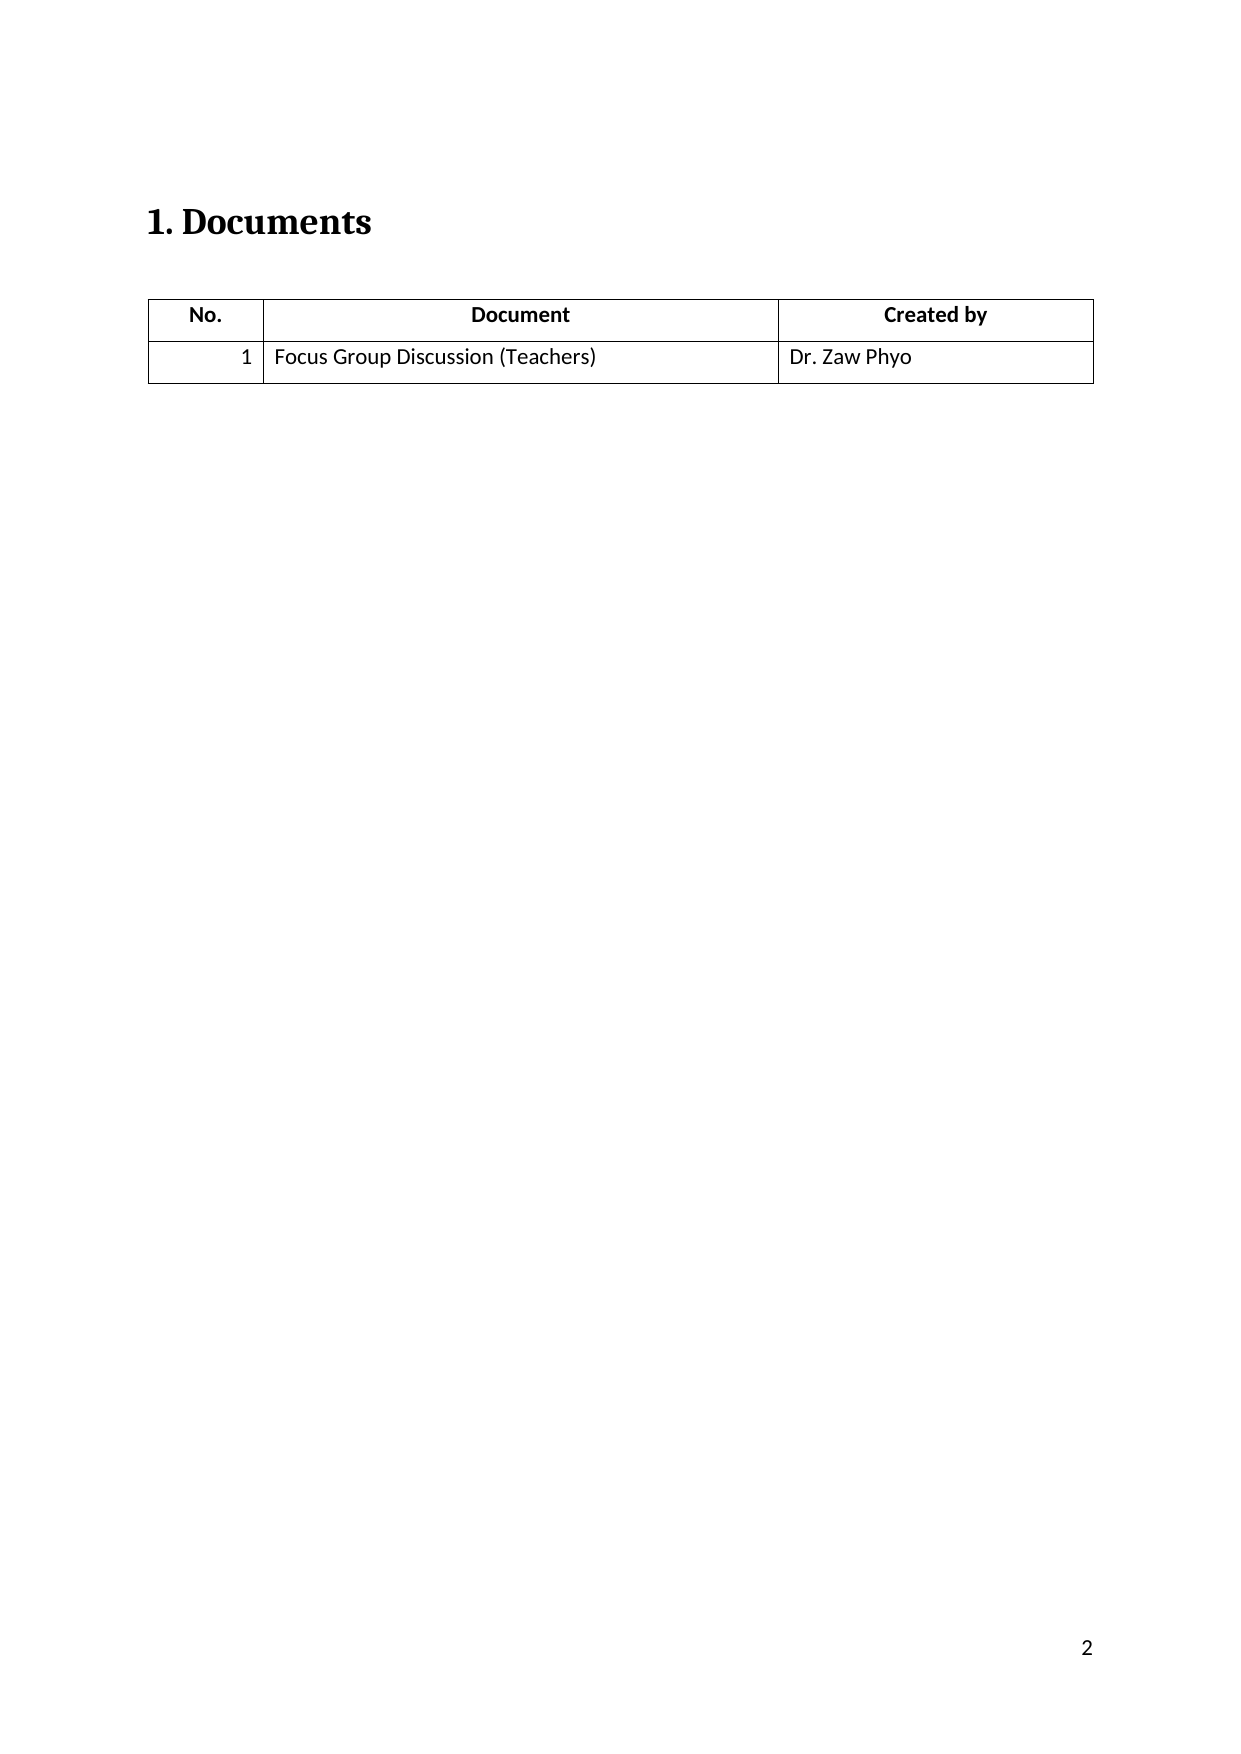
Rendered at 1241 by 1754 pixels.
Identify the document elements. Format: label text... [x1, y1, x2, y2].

text 1. Documents [148, 201, 1093, 287]
table_cell Dr. Zaw Phyo [779, 342, 1093, 382]
table_header Document [264, 300, 778, 341]
table_cell Focus Group Discussion (Teachers) [264, 342, 778, 382]
table_header No. [149, 300, 263, 341]
table_header Created by [779, 300, 1093, 341]
table_cell 1 [149, 342, 263, 382]
